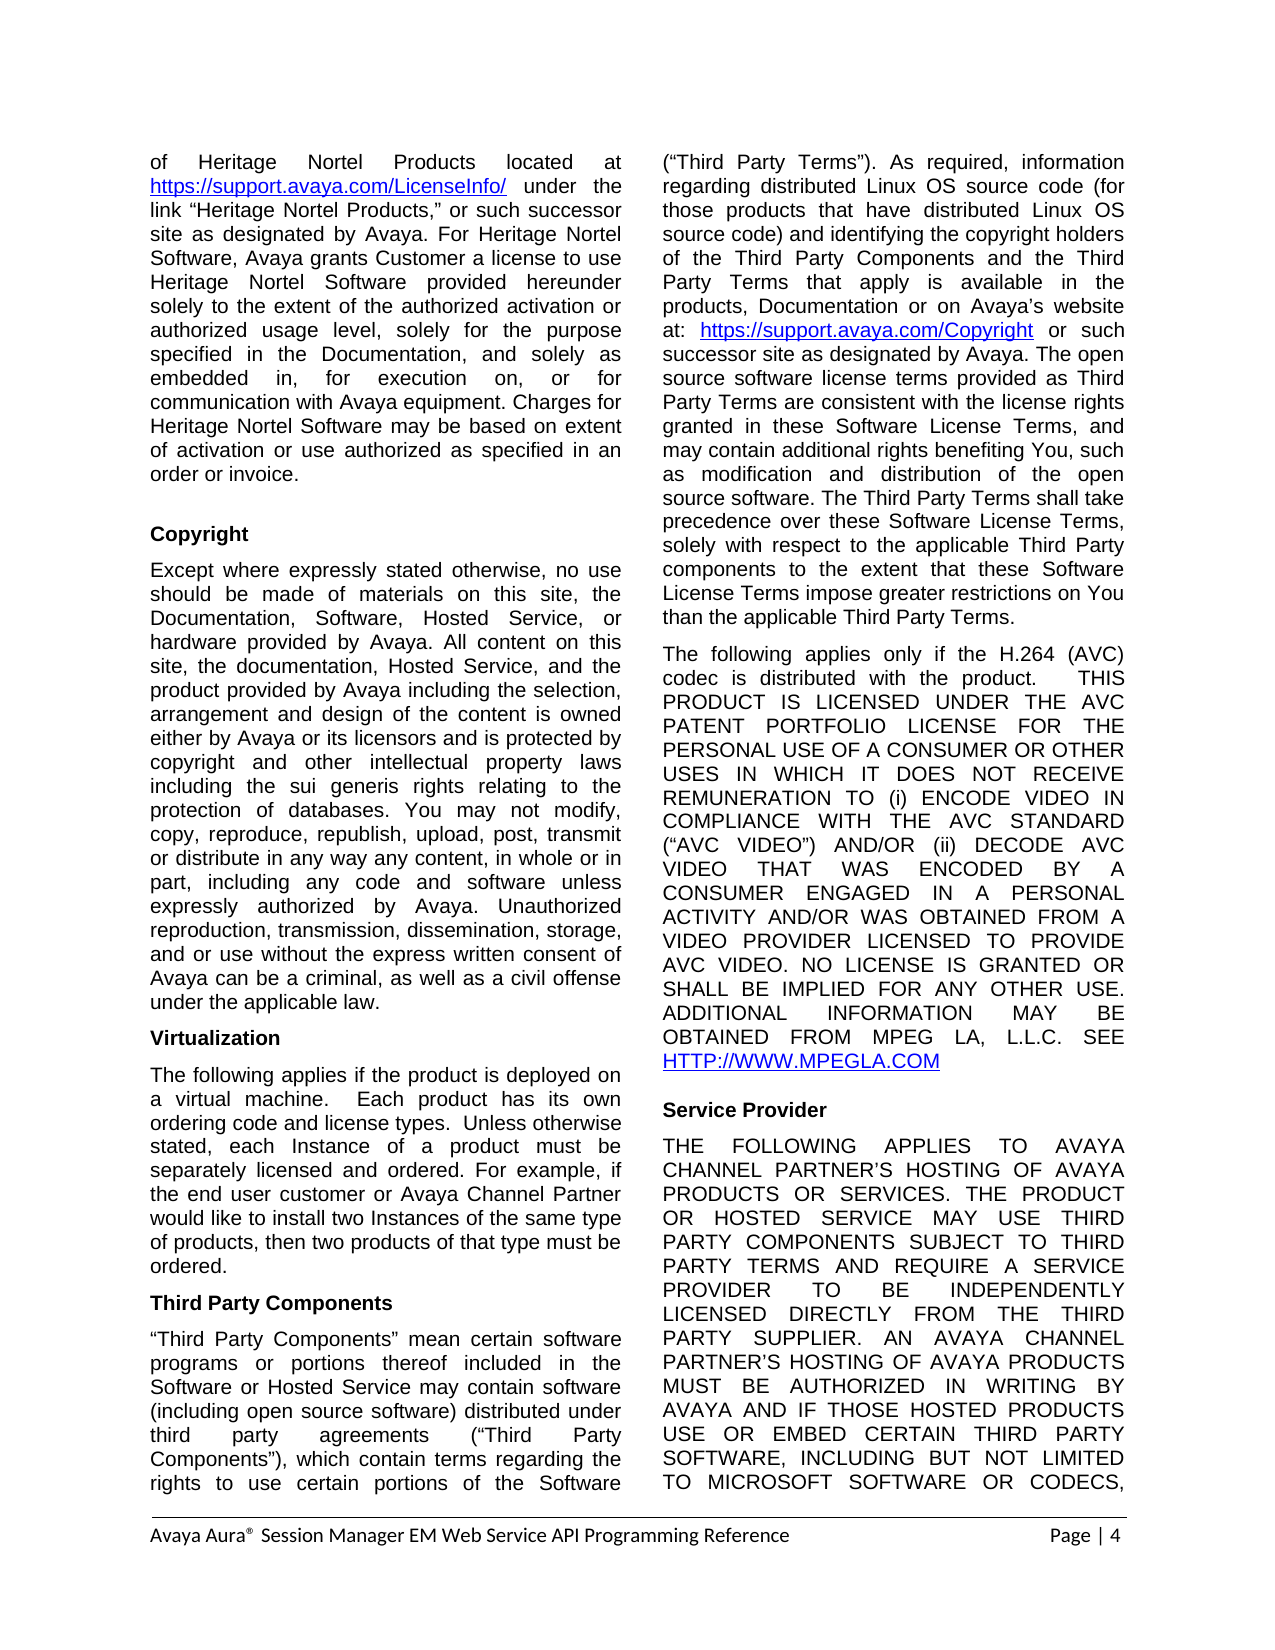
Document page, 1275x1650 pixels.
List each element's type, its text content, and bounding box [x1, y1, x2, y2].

text Virtualization [150, 1026, 622, 1050]
text Service Provider [662, 1098, 1125, 1122]
text Copyright [150, 522, 622, 546]
text “Third Party Components” mean certain software programs or portions thereof included in the Software or Hosted Service may contain software (including open source software) distributed under third party agreements (“Third Party Components”), which contain terms regarding the rights to use certain portions of the Software (“Third Party Terms”). As required, information regarding distributed Linux OS source code (for those products that have distributed Linux OS source code) and identifying the copyright holders of the Third Party Components and the Third Party Terms that apply is available in the products, Documentation or on Avaya’s website at: https://support.avaya.com/Copyright or such successor site as designated by Avaya. The open source software license terms provided as Third Party Terms are consistent with the license rights granted in these Software License Terms, and may contain additional rights benefiting You, such as modification and distribution of the open source software. The Third Party Terms shall take precedence over these Software License Terms, solely with respect to the applicable Third Party components to the extent that these Software License Terms impose greater restrictions on You than the applicable Third Party Terms. [662, 150, 1125, 629]
text The following applies if the product is deployed on a virtual machine. Each product has its own ordering code and license types. Unless otherwise stated, each Instance of a product must be separately licensed and ordered. For example, if the end user customer or Avaya Channel Partner would like to install two Instances of the same type of products, then two products of that type must be ordered. [150, 1062, 622, 1278]
text Third Party Components [150, 1291, 622, 1314]
text “Third Party Components” mean certain software programs or portions thereof included in the Software or Hosted Service may contain software (including open source software) distributed under third party agreements (“Third Party Components”), which contain terms regarding the rights to use certain portions of the Software (“Third Party Terms”). As required, information regarding distributed Linux OS source code (for those products that have distributed Linux OS source code) and identifying the copyright holders of the Third Party Components and the Third Party Terms that apply is available in the products, Documentation or on Avaya’s website at: https://support.avaya.com/Copyright or such successor site as designated by Avaya. The open source software license terms provided as Third Party Terms are consistent with the license rights granted in these Software License Terms, and may contain additional rights benefiting You, such as modification and distribution of the open source software. The Third Party Terms shall take precedence over these Software License Terms, solely with respect to the applicable Third Party components to the extent that these Software License Terms impose greater restrictions on You than the applicable Third Party Terms. [150, 1327, 622, 1495]
text The following applies only if the H.264 (AVC) codec is distributed with the product. THIS PRODUCT IS LICENSED UNDER THE AVC PATENT PORTFOLIO LICENSE FOR THE PERSONAL USE OF A CONSUMER OR OTHER USES IN WHICH IT DOES NOT RECEIVE REMUNERATION TO (i) ENCODE VIDEO IN COMPLIANCE WITH THE AVC STANDARD (“AVC VIDEO”) AND/OR (ii) DECODE AVC VIDEO THAT WAS ENCODED BY A CONSUMER ENGAGED IN A PERSONAL ACTIVITY AND/OR WAS OBTAINED FROM A VIDEO PROVIDER LICENSED TO PROVIDE AVC VIDEO. NO LICENSE IS GRANTED OR SHALL BE IMPLIED FOR ANY OTHER USE. ADDITIONAL INFORMATION MAY BE OBTAINED FROM MPEG LA, L.L.C. SEE HTTP://WWW.MPEGLA.COM [662, 642, 1125, 1073]
text Except where expressly stated otherwise, no use should be made of materials on this site, the Documentation, Software, Hosted Service, or hardware provided by Avaya. All content on this site, the documentation, Hosted Service, and the product provided by Avaya including the selection, arrangement and design of the content is owned either by Avaya or its licensors and is protected by copyright and other intellectual property laws including the sui generis rights relating to the protection of databases. You may not modify, copy, reproduce, republish, upload, post, transmit or distribute in any way any content, in whole or in part, including any code and software unless expressly authorized by Avaya. Unauthorized reproduction, transmission, dissemination, storage, and or use without the express written consent of Avaya can be a criminal, as well as a civil offense under the applicable law. [150, 558, 622, 1013]
